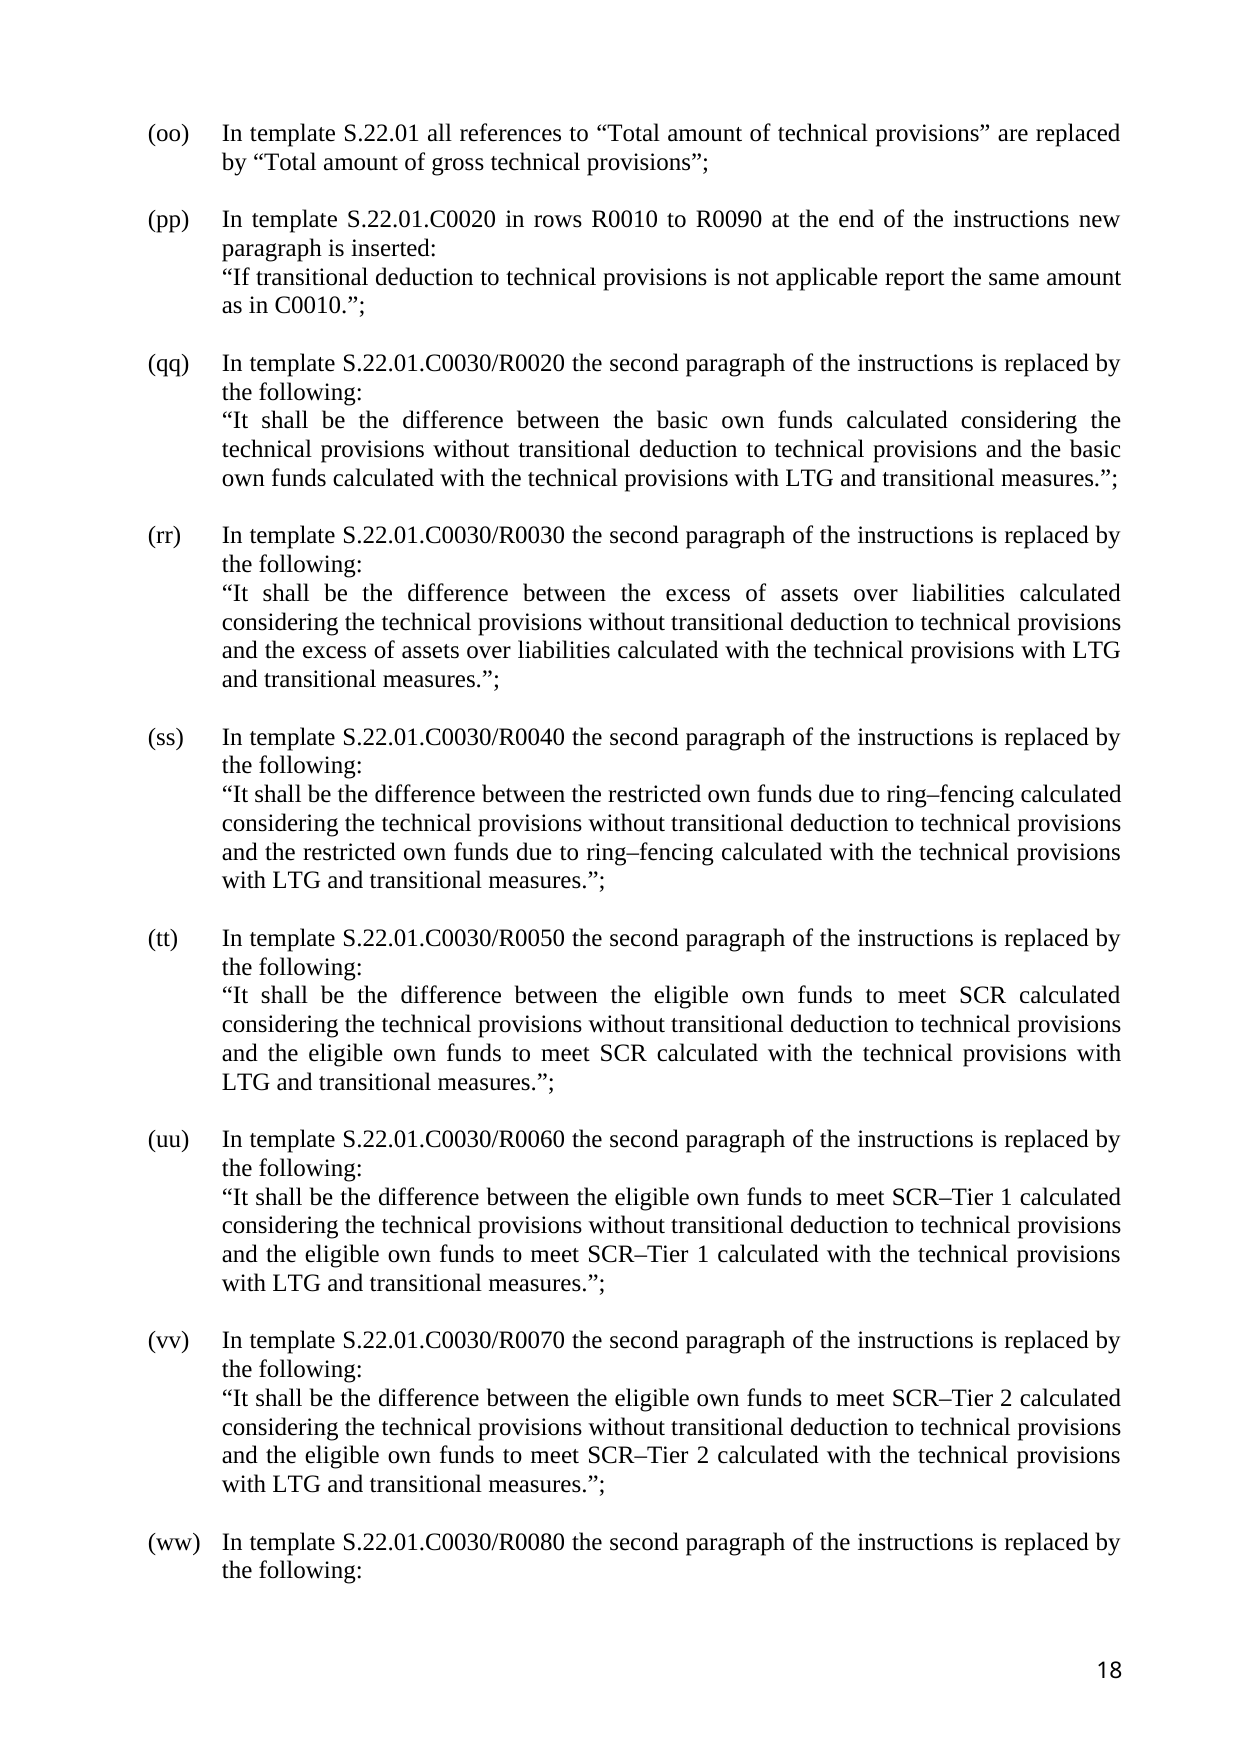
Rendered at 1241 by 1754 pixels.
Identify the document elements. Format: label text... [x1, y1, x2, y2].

list “It shall be the difference between the excess of assets over liabilities calculated considering the technical provisions without transitional deduction to technical provisions and the excess of assets over liabilities calculated with the technical provisions with LTG and transitional measures.”; [222, 578, 1122, 693]
list In template S.22.01.C0030/R0070 the second paragraph of the instructions is replaced by the following: [148, 1326, 1122, 1383]
list In template S.22.01 all references to “Total amount of technical provisions” are replaced by “Total amount of gross technical provisions”; [148, 118, 1122, 176]
list In template S.22.01.C0030/R0040 the second paragraph of the instructions is replaced by the following: [148, 722, 1122, 779]
list “It shall be the difference between the basic own funds calculated considering the technical provisions without transitional deduction to technical provisions and the basic own funds calculated with the technical provisions with LTG and transitional measures.”; [222, 406, 1122, 492]
list “It shall be the difference between the eligible own funds to meet SCR–Tier 2 calculated considering the technical provisions without transitional deduction to technical provisions and the eligible own funds to meet SCR–Tier 2 calculated with the technical provisions with LTG and transitional measures.”; [222, 1383, 1122, 1498]
list In template S.22.01.C0030/R0030 the second paragraph of the instructions is replaced by the following: [148, 521, 1122, 578]
list In template S.22.01.C0030/R0020 the second paragraph of the instructions is replaced by the following: [148, 348, 1122, 406]
list “It shall be the difference between the eligible own funds to meet SCR calculated considering the technical provisions without transitional deduction to technical provisions and the eligible own funds to meet SCR calculated with the technical provisions with LTG and transitional measures.”; [222, 981, 1122, 1096]
list “It shall be the difference between the eligible own funds to meet SCR–Tier 1 calculated considering the technical provisions without transitional deduction to technical provisions and the eligible own funds to meet SCR–Tier 1 calculated with the technical provisions with LTG and transitional measures.”; [222, 1182, 1122, 1297]
list “It shall be the difference between the restricted own funds due to ring–fencing calculated considering the technical provisions without transitional deduction to technical provisions and the restricted own funds due to ring–fencing calculated with the technical provisions with LTG and transitional measures.”; [222, 779, 1122, 894]
list “If transitional deduction to technical provisions is not applicable report the same amount as in C0010.”; [222, 262, 1122, 319]
list In template S.22.01.C0020 in rows R0010 to R0090 at the end of the instructions new paragraph is inserted: [148, 204, 1122, 262]
list In template S.22.01.C0030/R0080 the second paragraph of the instructions is replaced by the following: [148, 1527, 1122, 1584]
list In template S.22.01.C0030/R0060 the second paragraph of the instructions is replaced by the following: [148, 1124, 1122, 1182]
list In template S.22.01.C0030/R0050 the second paragraph of the instructions is replaced by the following: [148, 923, 1122, 981]
